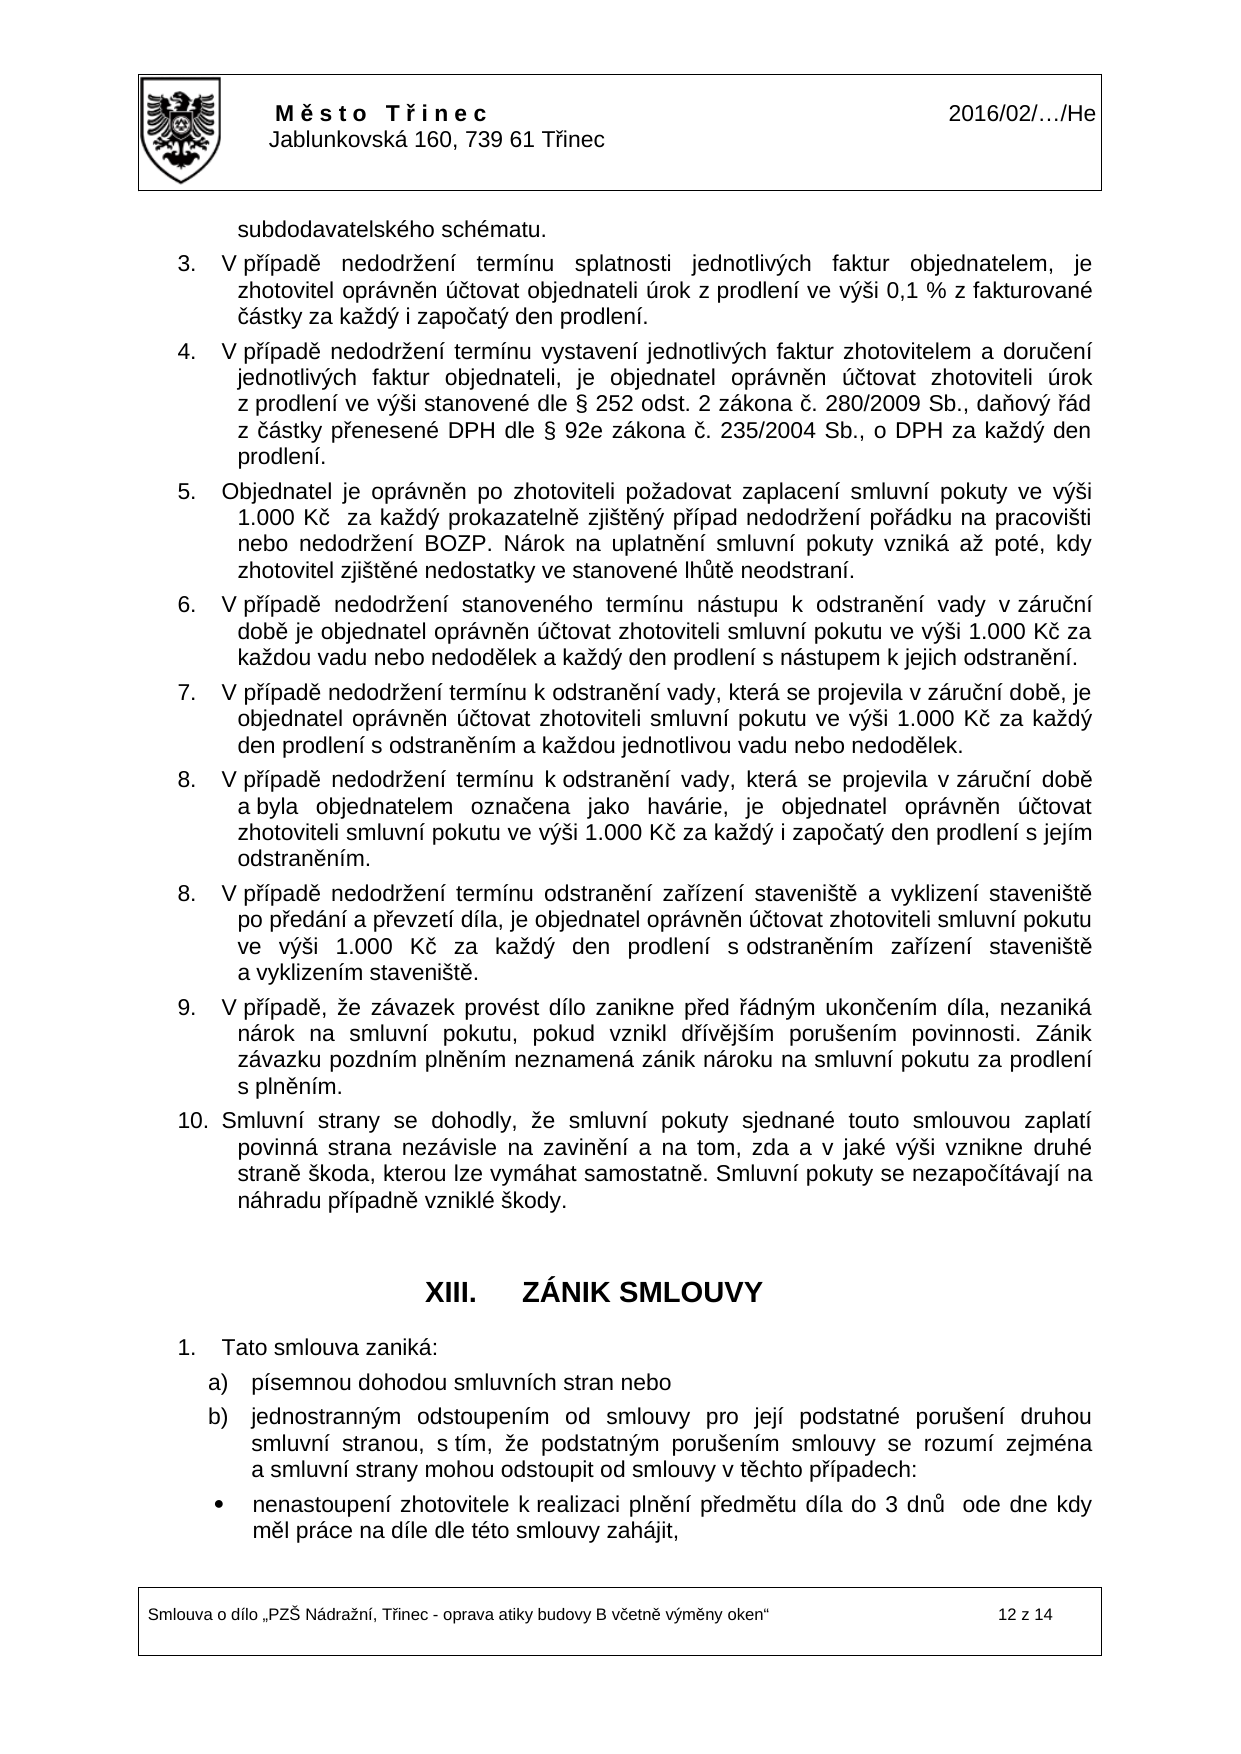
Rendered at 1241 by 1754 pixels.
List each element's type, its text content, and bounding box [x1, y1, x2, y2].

subtitle 6. V případě nedodržení stanoveného termínu nástupu k odstranění vady v záruční době je objednatel oprávněn účtovat zhotoviteli smluvní pokutu ve výši 1.000 Kč za každou vadu nebo nedodělek a každý den prodlení s nástupem k jejich odstranění. [177, 591, 1093, 671]
subtitle nenastoupení zhotovitele k realizaci plnění předmětu díla do 3 dnů ode dne kdy měl práce na díle dle této smlouvy zahájit, [215, 1491, 1093, 1543]
subtitle 4. V případě nedodržení termínu vystavení jednotlivých faktur zhotovitelem a doručení jednotlivých faktur objednateli, je objednatel oprávněn účtovat zhotoviteli úrok z prodlení ve výši stanovené dle § 252 odst. 2 zákona č. 280/2009 Sb., daňový řád z částky přenesené DPH dle § 92e zákona č. 235/2004 Sb., o DPH za každý den prodlení. [177, 338, 1093, 469]
subtitle 5. Objednatel je oprávněn po zhotoviteli požadovat zaplacení smluvní pokuty ve výši 1.000 Kč za každý prokazatelně zjištěný případ nedodržení pořádku na pracovišti nebo nedodržení BOZP. Nárok na uplatnění smluvní pokuty vzniká až poté, kdy zhotovitel zjištěné nedostatky ve stanovené lhůtě neodstraní. [177, 478, 1093, 583]
subtitle 1. Tato smlouva zaniká: [177, 1334, 1093, 1360]
subtitle 8. V případě nedodržení termínu k odstranění vady, která se projevila v záruční době a byla objednatelem označena jako havárie, je objednatel oprávněn účtovat zhotoviteli smluvní pokutu ve výši 1.000 Kč za každý i započatý den prodlení s jejím odstraněním. [177, 766, 1093, 872]
subtitle 7. V případě nedodržení termínu k odstranění vady, která se projevila v záruční době, je objednatel oprávněn účtovat zhotoviteli smluvní pokutu ve výši 1.000 Kč za každý den prodlení s odstraněním a každou jednotlivou vadu nebo nedodělek. [177, 679, 1093, 758]
subtitle 8. V případě nedodržení termínu odstranění zařízení staveniště a vyklizení staveniště po předání a převzetí díla, je objednatel oprávněn účtovat zhotoviteli smluvní pokutu ve výši 1.000 Kč za každý den prodlení s odstraněním zařízení staveniště a vyklizením staveniště. [177, 880, 1093, 985]
subtitle 10. Smluvní strany se dohodly, že smluvní pokuty sjednané touto smlouvou zaplatí povinná strana nezávisle na zavinění a na tom, zda a v jaké výši vznikne druhé straně škoda, kterou lze vymáhat samostatně. Smluvní pokuty se nezapočítávají na náhradu případně vzniklé škody. [177, 1107, 1093, 1213]
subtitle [177, 216, 1093, 242]
subtitle 9. V případě, že závazek provést dílo zanikne před řádným ukončením díla, nezaniká nárok na smluvní pokutu, pokud vznikl dřívějším porušením povinnosti. Zánik závazku pozdním plněním neznamená zánik nároku na smluvní pokutu za prodlení s plněním. [177, 994, 1093, 1099]
text b) jednostranným odstoupením od smlouvy pro její podstatné porušení druhou smluvní stranou, s tím, že podstatným porušením smlouvy se rozumí zejména a smluvní strany mohou odstoupit od smlouvy v těchto případech: [208, 1403, 1093, 1482]
subtitle 3. V případě nedodržení termínu splatnosti jednotlivých faktur objednatelem, je zhotovitel oprávněn účtovat objednateli úrok z prodlení ve výši 0,1 % z fakturované částky za každý i započatý den prodlení. [177, 250, 1093, 329]
subtitle ZÁNIK SMLOUVY [148, 1275, 1093, 1309]
text a) písemnou dohodou smluvních stran nebo [208, 1369, 1093, 1395]
